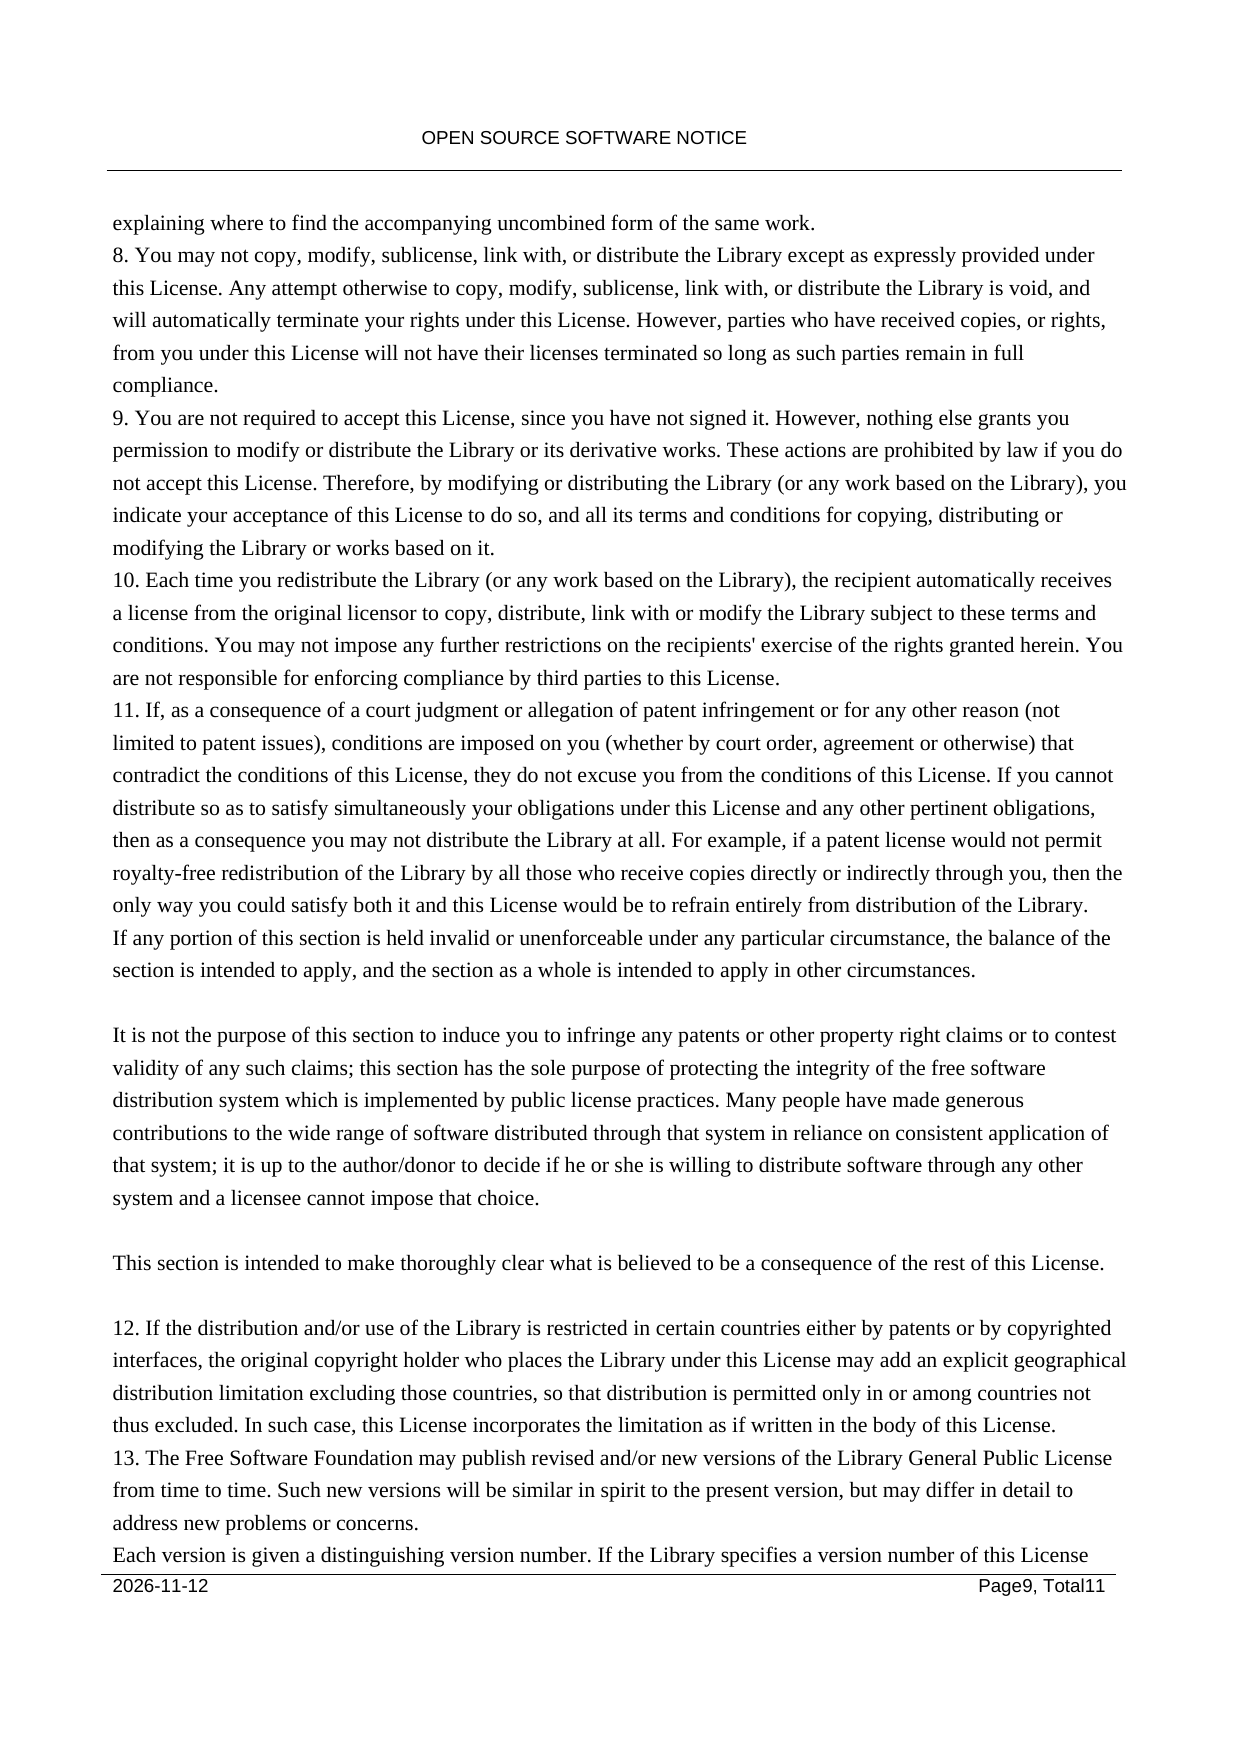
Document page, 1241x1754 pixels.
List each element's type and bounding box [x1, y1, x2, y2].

text [112, 206, 1128, 1571]
